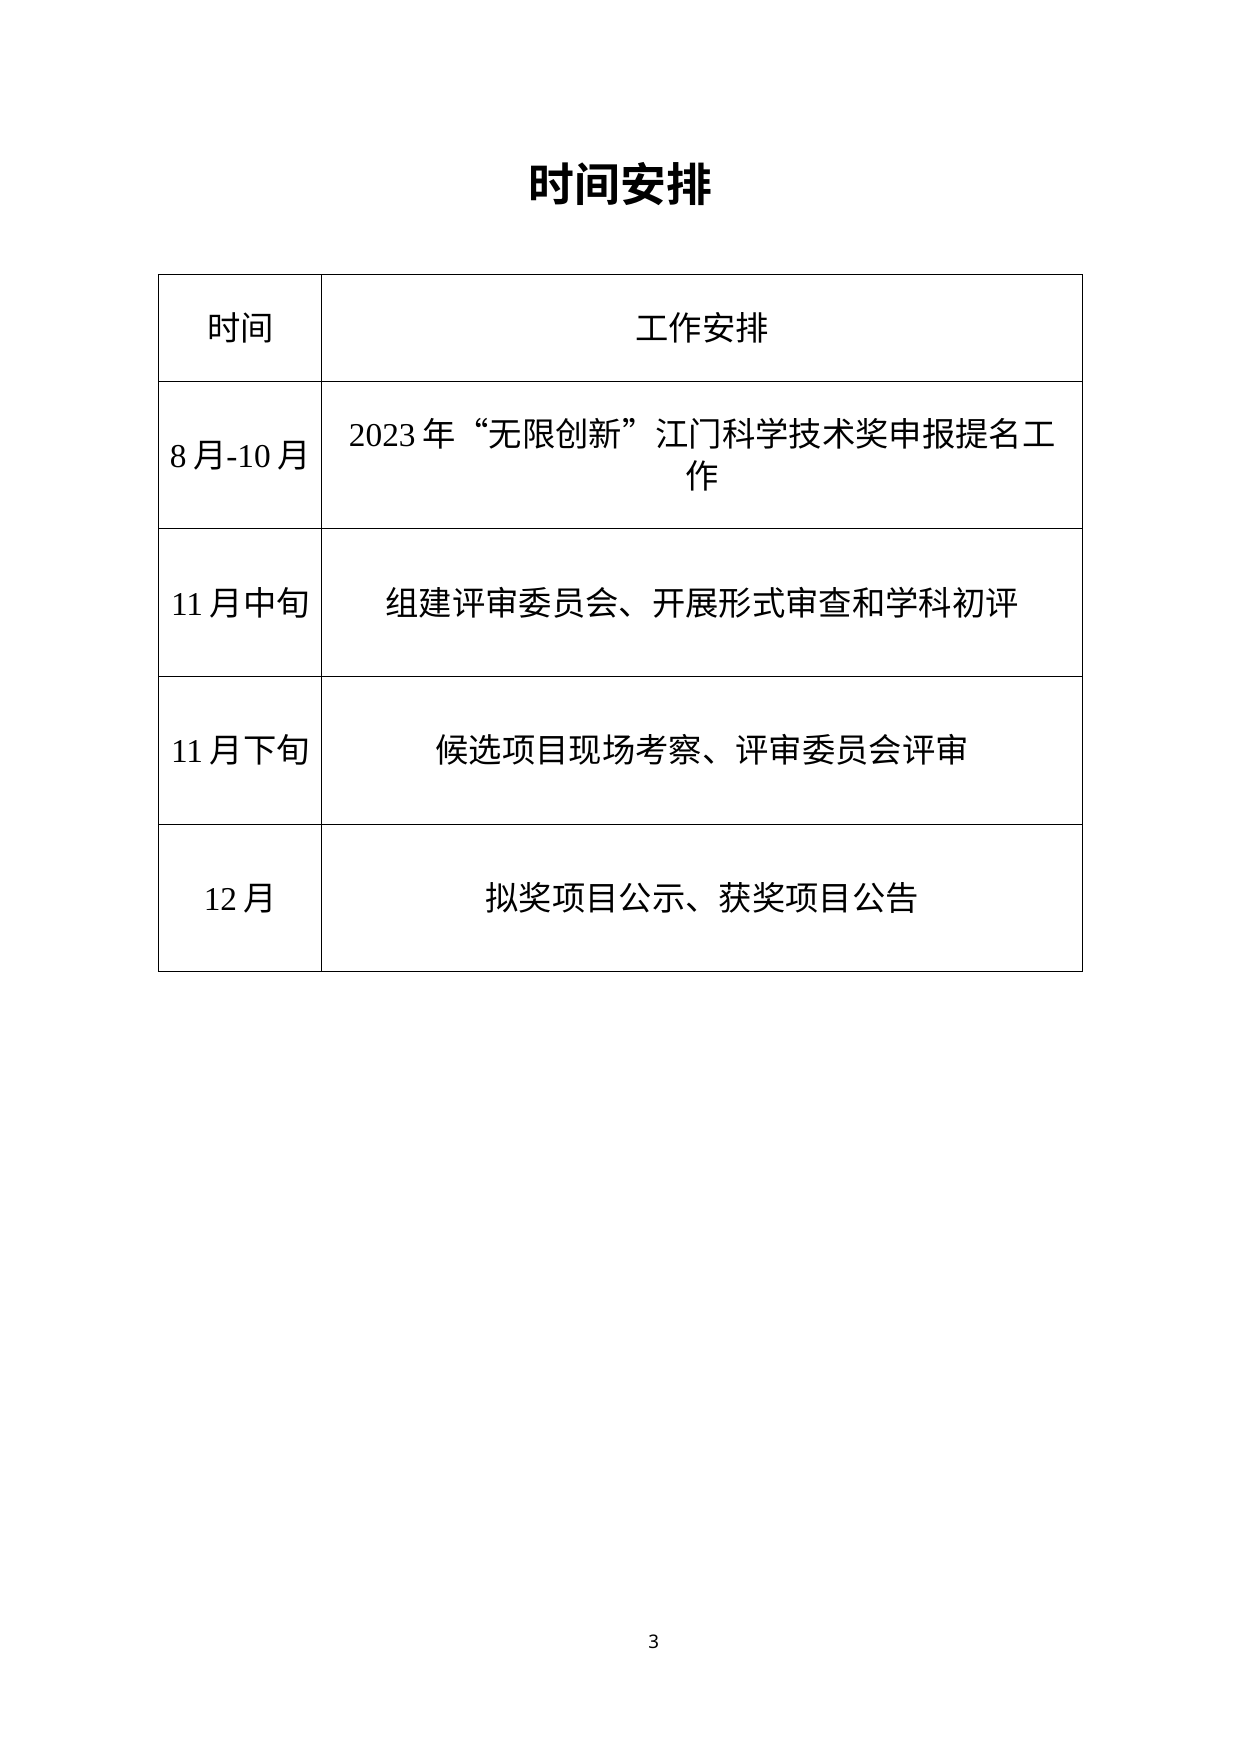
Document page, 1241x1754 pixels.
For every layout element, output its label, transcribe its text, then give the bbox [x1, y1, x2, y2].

table_cell 11月中旬 [159, 529, 321, 676]
table_cell 12月 [159, 825, 321, 971]
table_cell 8月-10月 [159, 382, 321, 528]
table_cell 组建评审委员会、开展形式审查和学科初评 [322, 529, 1082, 676]
table_cell 候选项目现场考察、评审委员会评审 [322, 677, 1082, 823]
table_cell 11月下旬 [159, 677, 321, 823]
table_header 工作安排 [322, 275, 1082, 381]
table_cell 拟奖项目公示、获奖项目公告 [322, 825, 1082, 971]
table_cell 2023年“无限创新”江门科学技术奖申报提名工作 [322, 382, 1082, 528]
subtitle 时间安排 [130, 153, 1110, 214]
table_header 时间 [159, 275, 321, 381]
